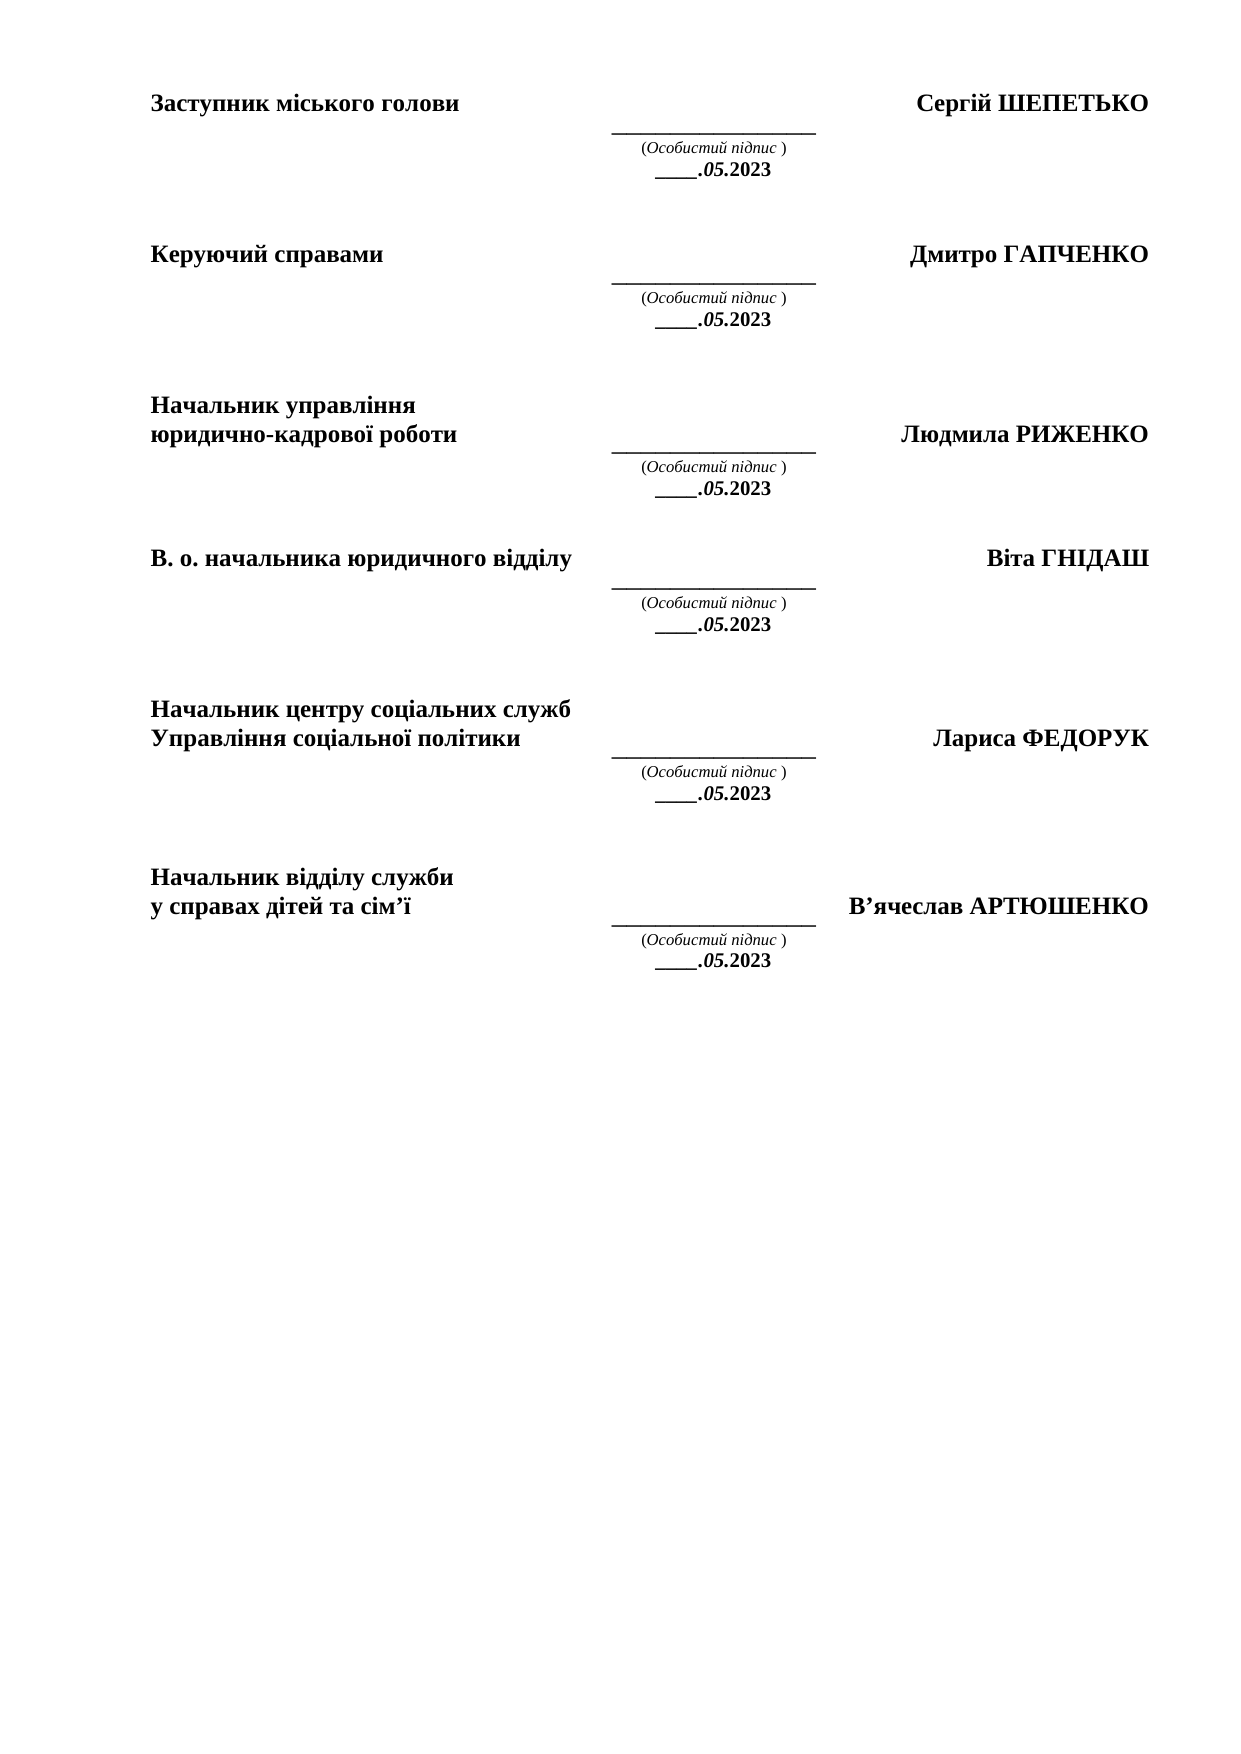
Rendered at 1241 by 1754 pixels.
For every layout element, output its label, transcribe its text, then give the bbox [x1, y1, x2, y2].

table_cell В’ячеслав АРТЮШЕНКО [831, 862, 1160, 1030]
table_cell ______________ (Особистий підпис ) ____.05.2023 [596, 544, 831, 694]
table_cell Дмитро ГАПЧЕНКО [831, 239, 1160, 390]
table_header ______________ (Особистий підпис ) ____.05.2023 [596, 89, 831, 239]
table_cell В. о. начальника юридичного відділу [139, 544, 596, 694]
table_header Сергій ШЕПЕТЬКО [831, 89, 1160, 239]
table_cell Керуючий справами [139, 239, 596, 390]
table_cell Віта ГНІДАШ [831, 544, 1160, 694]
table_cell ______________ (Особистий підпис ) ____.05.2023 [596, 862, 831, 1030]
table_cell ______________ (Особистий підпис ) ____.05.2023 [596, 239, 831, 390]
table_cell ______________ (Особистий підпис ) ____.05.2023 [596, 390, 831, 543]
table_cell Начальник відділу служби у справах дітей та сім’ї [139, 862, 596, 1030]
table_cell ______________ (Особистий підпис ) ____.05.2023 [596, 694, 831, 862]
table_header Заступник міського голови [139, 89, 596, 239]
table_cell Начальник центру соціальних служб Управління соціальної політики [139, 694, 596, 862]
table_cell Начальник управління юридично-кадрової роботи [139, 390, 596, 543]
table_cell Лариса ФЕДОРУК [831, 694, 1160, 862]
table_cell Людмила РИЖЕНКО [831, 390, 1160, 543]
